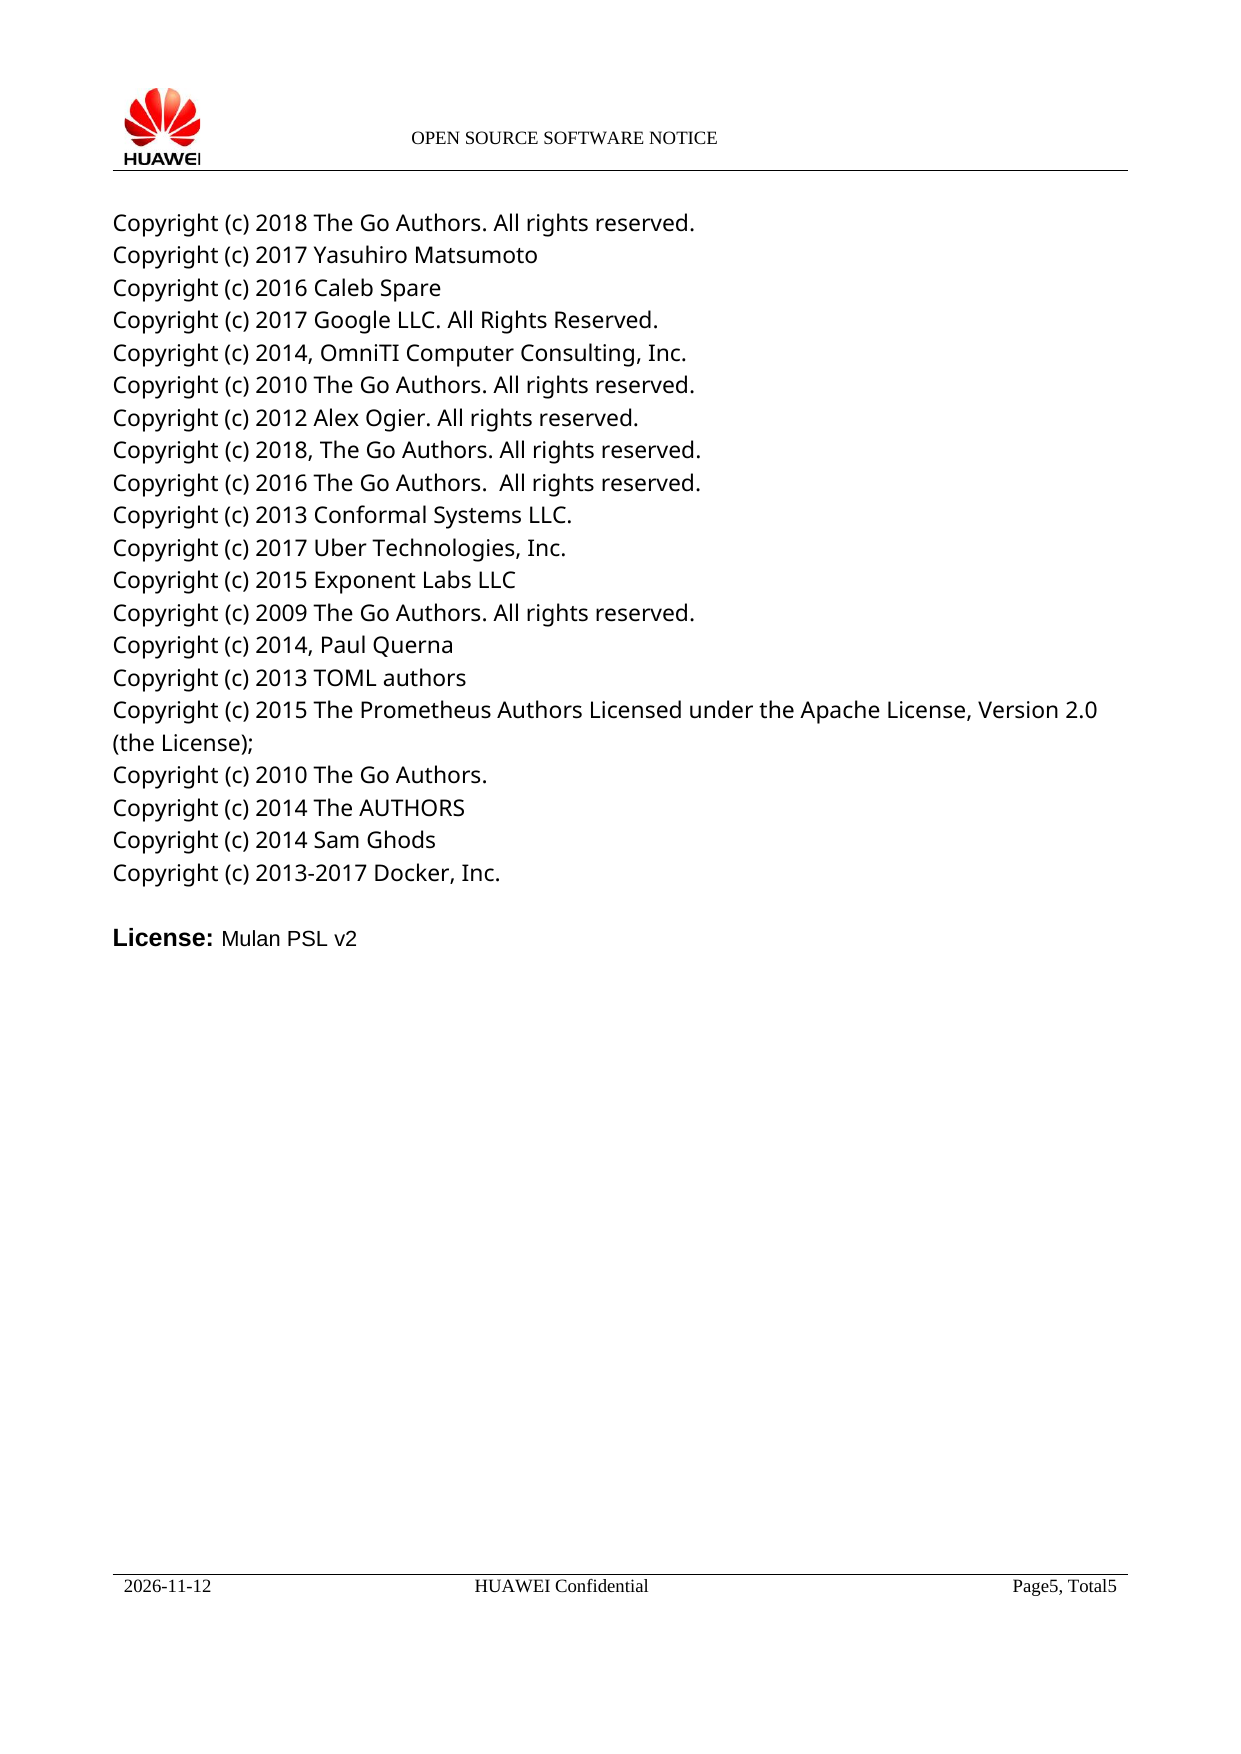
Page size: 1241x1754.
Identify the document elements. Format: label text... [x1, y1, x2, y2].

text License: Mulan PSL v2 [112, 921, 1128, 954]
picture [124, 88, 201, 165]
